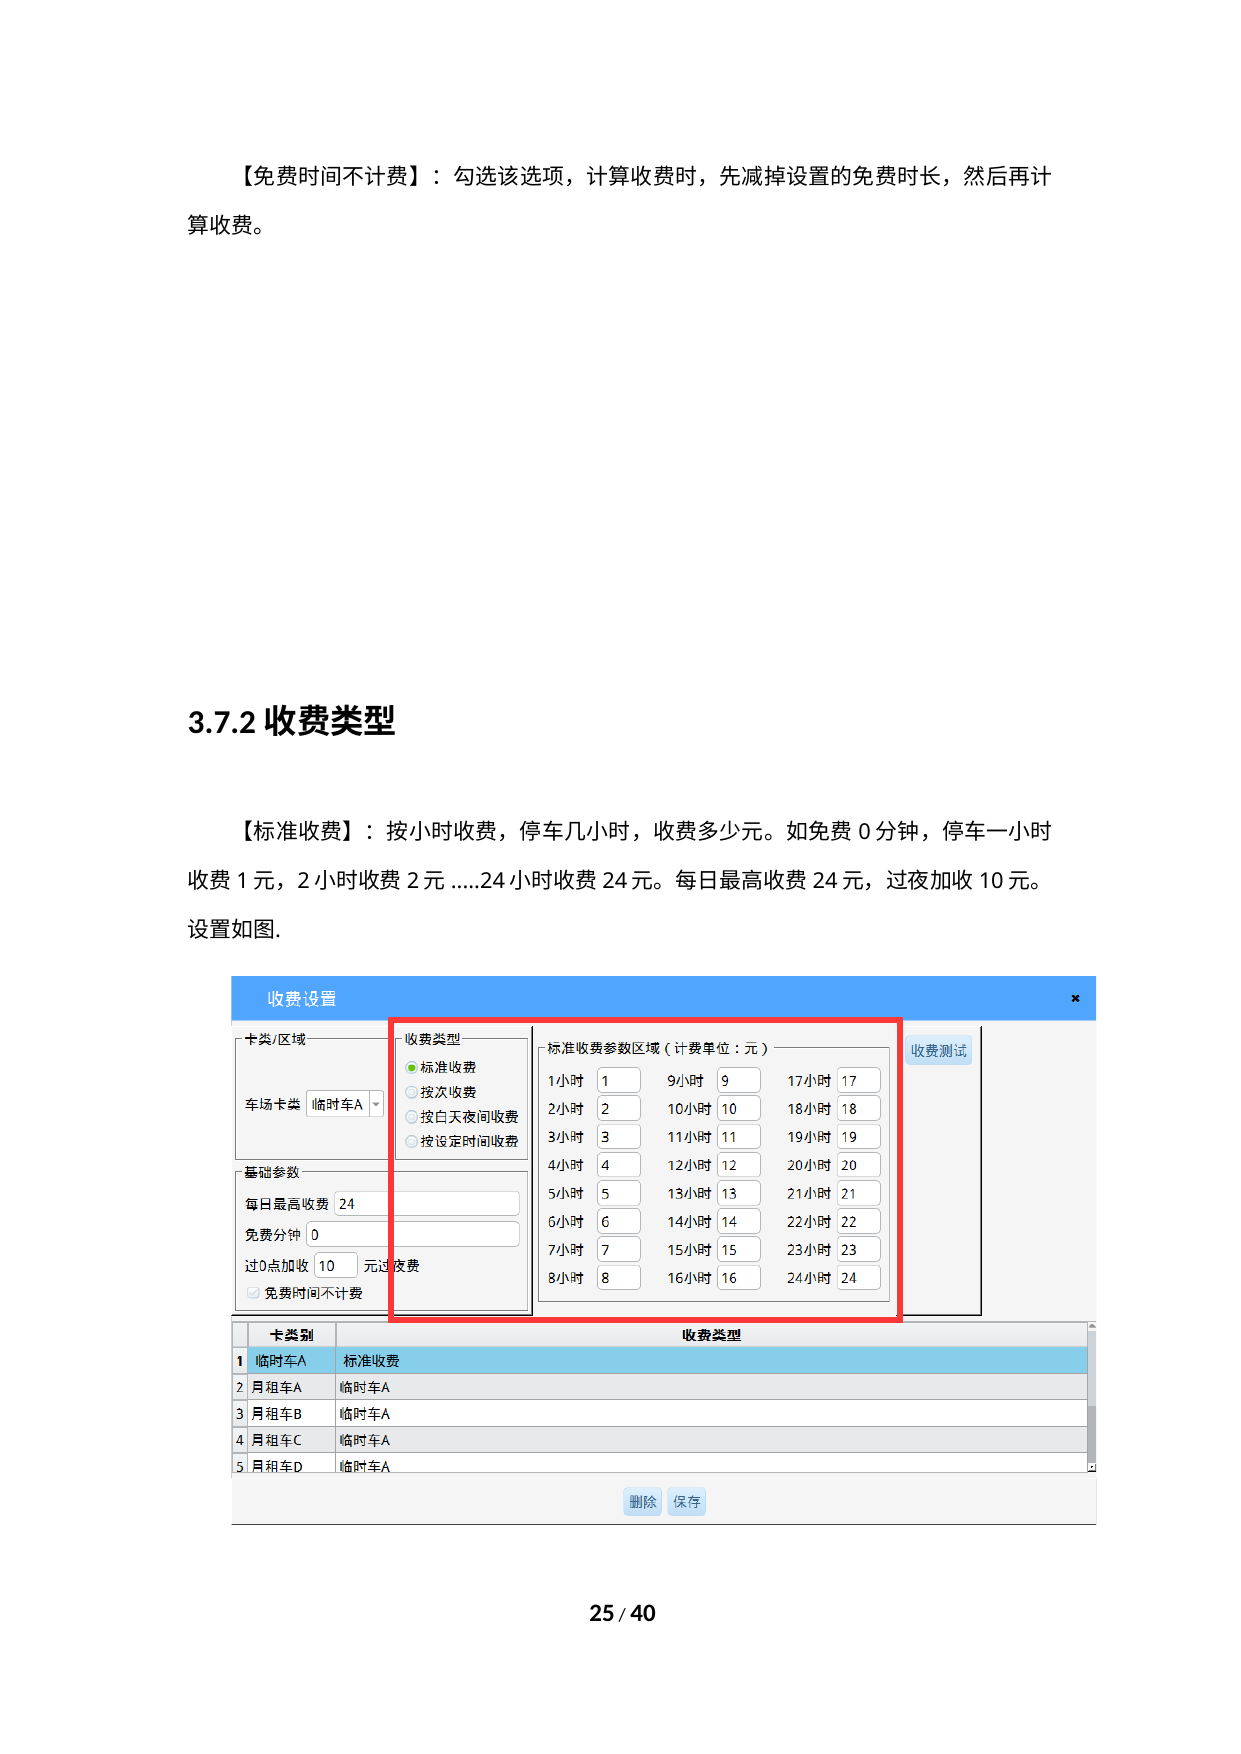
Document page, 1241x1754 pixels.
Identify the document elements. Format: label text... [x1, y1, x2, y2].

text 【免费时间不计费】：勾选该选项，计算收费时，先减掉设置的免费时长，然后再计算收费。 [187, 158, 1053, 240]
picture [231, 976, 1097, 1525]
subtitle 3.7.2 收费类型 [187, 687, 1053, 752]
text 【标准收费】：按小时收费，停车几小时，收费多少元。如免费0分钟，停车一小时收费1元，2小时收费2元 .....24小时收费24元。每日最高收费24元，过夜加收10元。设置如图. [187, 814, 1053, 944]
